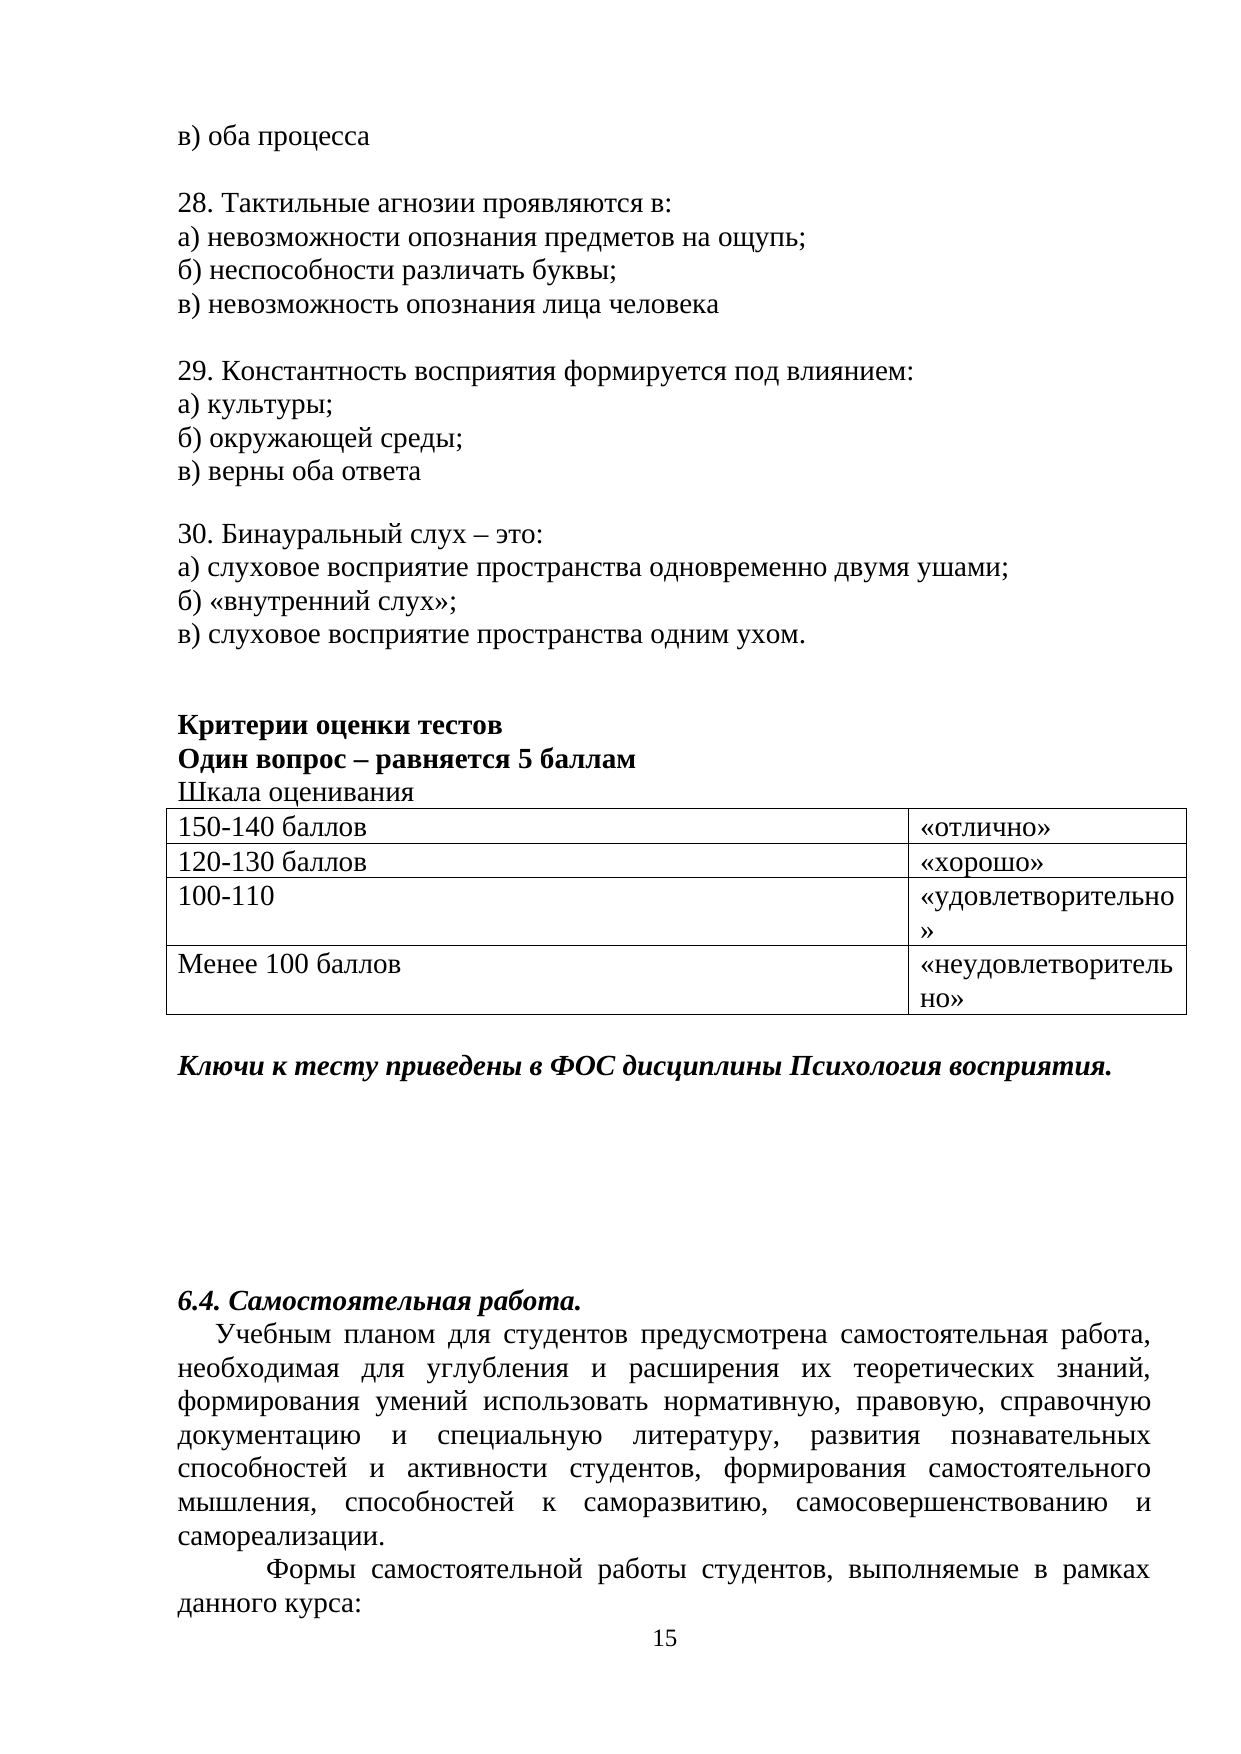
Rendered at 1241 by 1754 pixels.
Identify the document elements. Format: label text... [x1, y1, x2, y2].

table_header 150-140 баллов [167, 809, 908, 843]
text б) окружающей среды; [177, 420, 1152, 453]
text Учебным планом для студентов предусмотрена самостоятельная работа, необходимая для углубления и расширения их теоретических знаний, формирования умений использовать нормативную, правовую, справочную документацию и специальную литературу, развития познавательных способностей и активности студентов, формирования самостоятельного мышления, способностей к саморазвитию, самосовершенствованию и самореализации. [177, 1316, 1152, 1551]
text Один вопрос – равняется 5 баллам [177, 741, 1152, 774]
text б) неспособности различать буквы; [177, 252, 1152, 286]
text в) слуховое восприятие пространства одним ухом. [177, 616, 1152, 650]
text а) культуры; [177, 386, 1152, 420]
text а) невозможности опознания предметов на ощупь; [177, 219, 1152, 252]
text 30. Бинауральный слух – это: [177, 516, 1152, 549]
table_cell «удовлетворительно» [909, 878, 1186, 945]
table_cell Менее 100 баллов [167, 946, 908, 1013]
text 29. Константность восприятия формируется под влиянием: [177, 353, 1152, 386]
table_header «отлично» [909, 809, 1186, 843]
text 6.4. Самостоятельная работа. [177, 1283, 1152, 1316]
text б) «внутренний слух»; [177, 583, 1152, 616]
text 28. Тактильные агнозии проявляются в: [177, 185, 1152, 219]
text Ключи к тесту приведены в ФОС дисциплины Психология восприятия. [177, 1048, 1152, 1082]
text Формы самостоятельной работы студентов, выполняемые в рамках данного курса: [177, 1551, 1152, 1618]
table_cell 100-110 [167, 878, 908, 945]
text в) невозможность опознания лица человека [177, 286, 1152, 319]
text Шкала оценивания [177, 774, 1152, 808]
table_cell 120-130 баллов [167, 844, 908, 877]
table_cell «неудовлетворительно» [909, 946, 1186, 1013]
text Критерии оценки тестов [177, 707, 1152, 741]
text в) оба процесса [177, 118, 1152, 152]
text в) верны оба ответа [177, 453, 1152, 487]
table_cell «хорошо» [909, 844, 1186, 877]
text а) слуховое восприятие пространства одновременно двумя ушами; [177, 549, 1152, 583]
